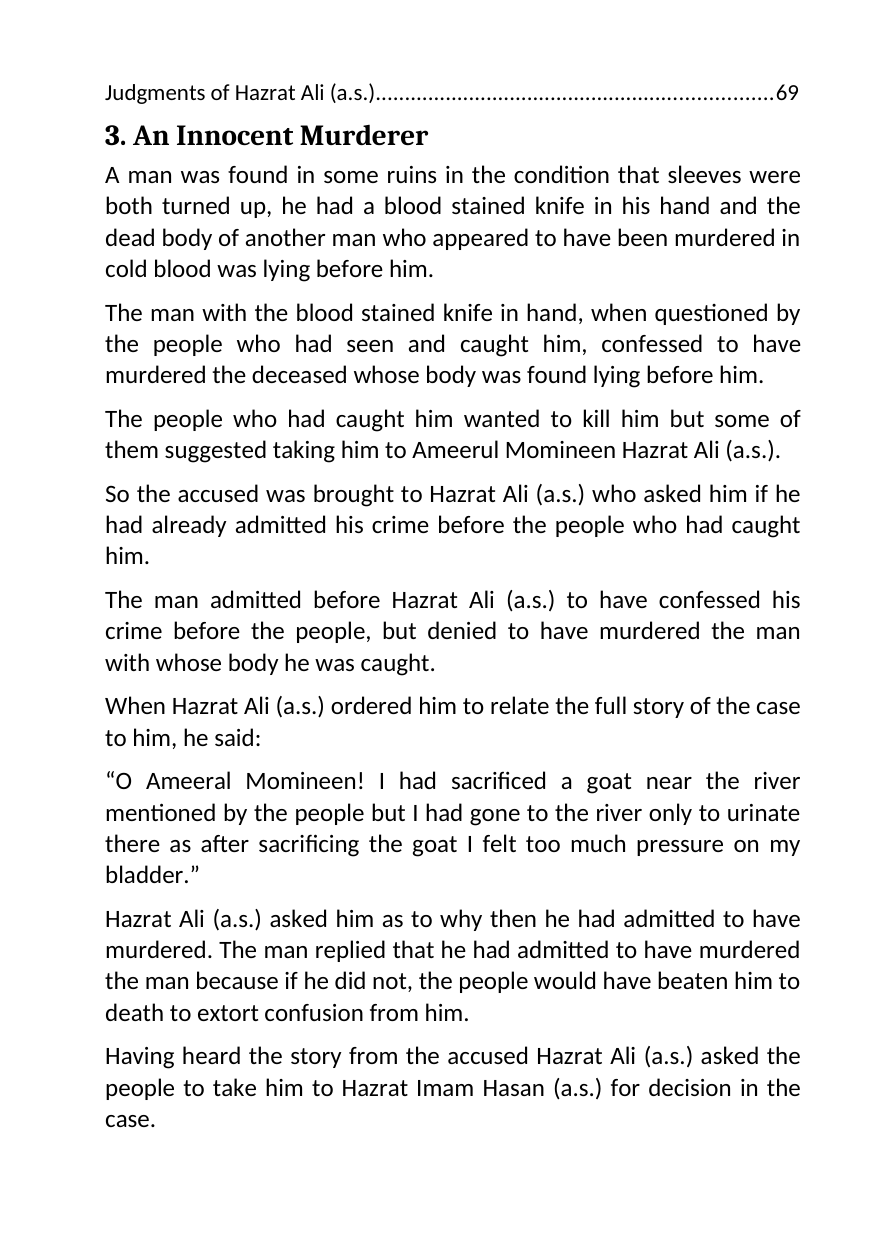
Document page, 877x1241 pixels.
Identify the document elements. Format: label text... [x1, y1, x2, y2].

text The man admitted before Hazrat Ali (a.s.) to have confessed his crime before the people, but denied to have murdered the man with whose body he was caught. [105, 583, 802, 677]
text Hazrat Ali (a.s.) asked him as to why then he had admitted to have murdered. The man replied that he had admitted to have murdered the man because if he did not, the people would have beaten him to death to extort confusion from him. [105, 902, 802, 1027]
text The people who had caught him wanted to kill him but some of them suggested taking him to Ameerul Momineen Hazrat Ali (a.s.). [105, 402, 802, 465]
text So the accused was brought to Hazrat Ali (a.s.) who asked him if he had already admitted his crime before the people who had caught him. [105, 477, 802, 571]
text The man with the blood stained knife in hand, when questioned by the people who had seen and caught him, confessed to have murdered the deceased whose body was found lying before him. [105, 296, 802, 390]
subtitle 3. An Innocent Murderer [105, 119, 802, 152]
text When Hazrat Ali (a.s.) ordered him to relate the full story of the case to him, he said: [105, 690, 802, 752]
text Having heard the story from the accused Hazrat Ali (a.s.) asked the people to take him to Hazrat Imam Hasan (a.s.) for decision in the case. [105, 1040, 802, 1133]
text A man was found in some ruins in the condition that sleeves were both turned up, he had a blood stained knife in his hand and the dead body of another man who appeared to have been murdered in cold blood was lying before him. [105, 158, 802, 283]
text “O Ameeral Momineen! I had sacrificed a goat near the river mentioned by the people but I had gone to the river only to urinate there as after sacrificing the goat I felt too much pressure on my bladder.” [105, 765, 802, 890]
